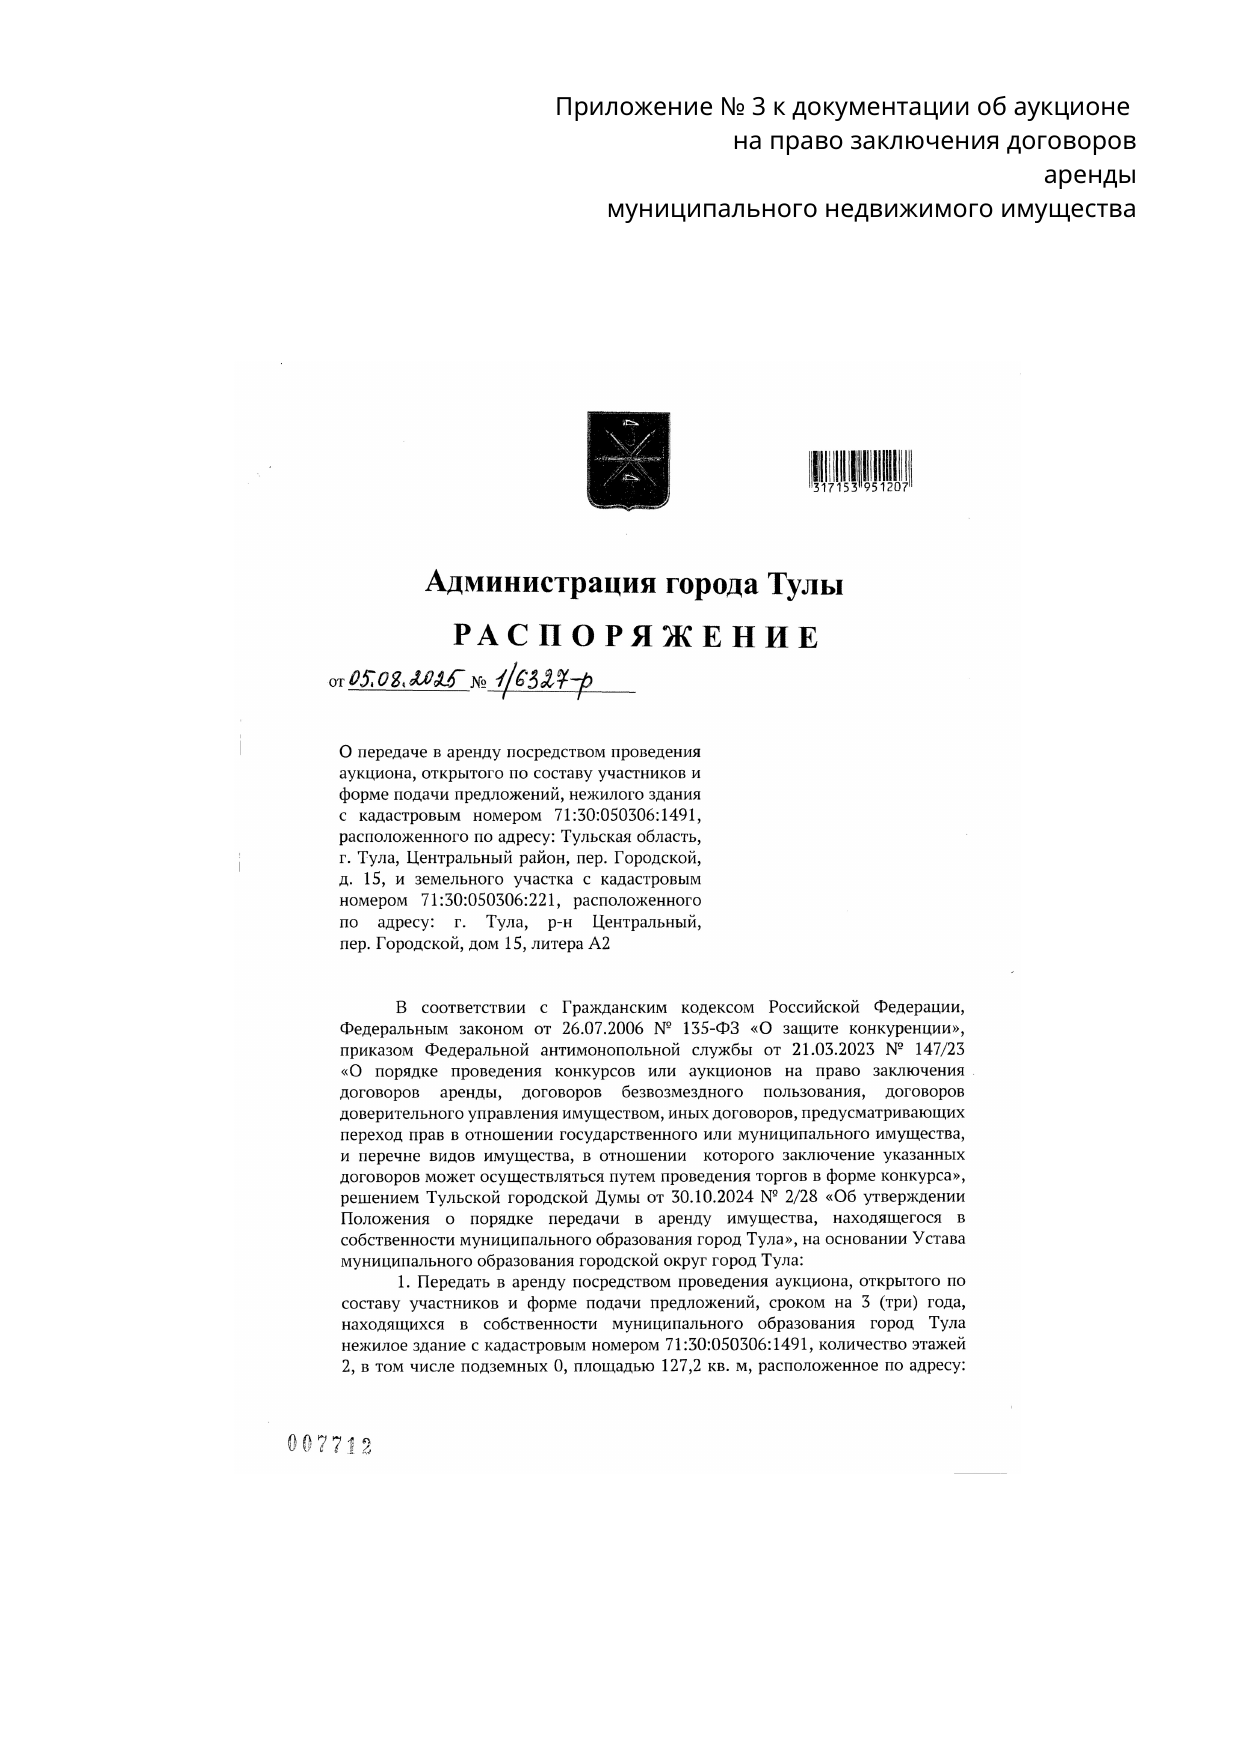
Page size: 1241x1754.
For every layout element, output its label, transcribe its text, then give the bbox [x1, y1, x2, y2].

text Приложение № 3 к документации об аукционе на право заключения договоров аренды [118, 89, 1137, 191]
text муниципального недвижимого имущества [118, 191, 1137, 225]
picture [234, 361, 1021, 1474]
